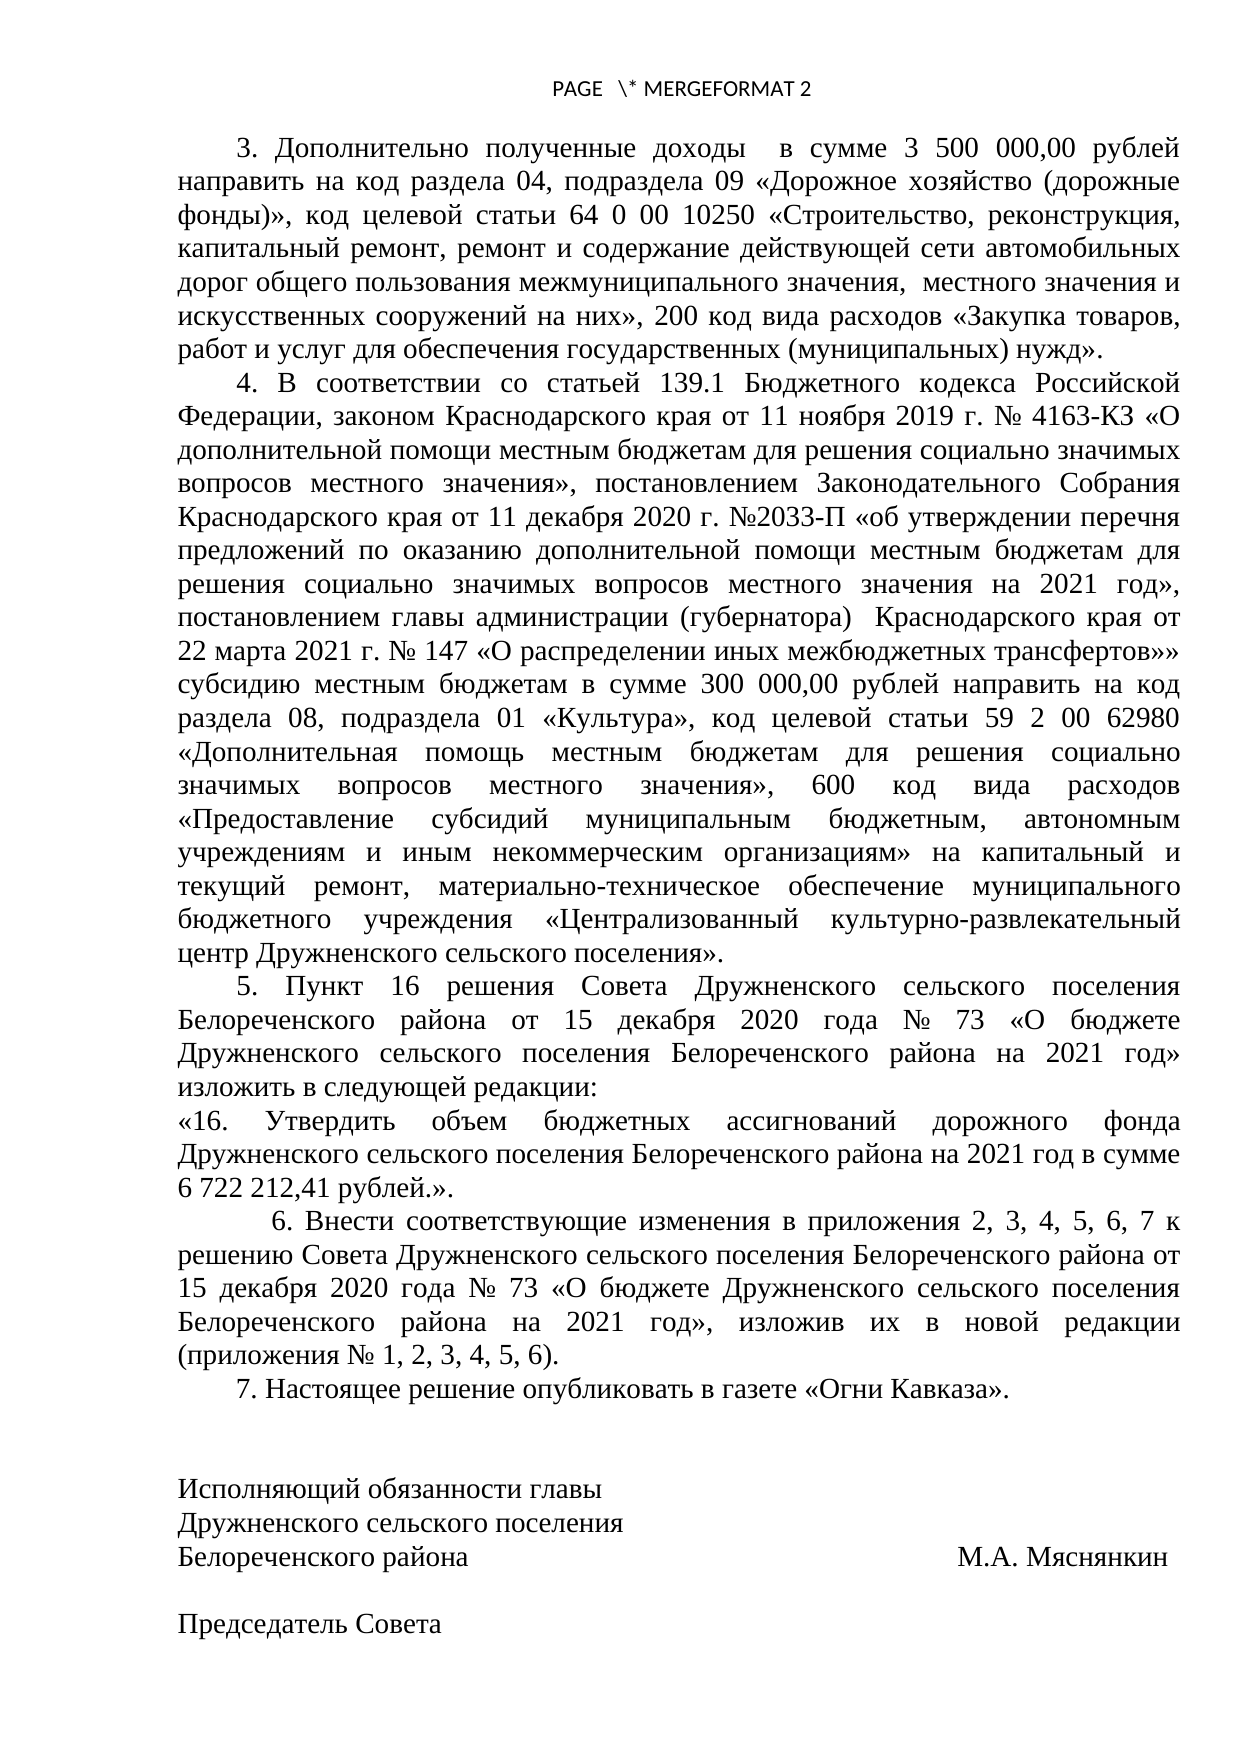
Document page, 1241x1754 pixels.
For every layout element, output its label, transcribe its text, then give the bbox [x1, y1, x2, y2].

text Председатель Совета [177, 1606, 1181, 1639]
text 6. Внести соответствующие изменения в приложения 2, 3, 4, 5, 6, 7 к решению Совета Дружненского сельского поселения Белореченского района от 15 декабря 2020 года № 73 «О бюджете Дружненского сельского поселения Белореченского района на 2021 год», изложив их в новой редакции (приложения № 1, 2, 3, 4, 5, 6). [177, 1203, 1181, 1371]
text 4. В соответствии со статьей 139.1 Бюджетного кодекса Российской Федерации, законом Краснодарского края от 11 ноября 2019 г. № 4163-КЗ «О дополнительной помощи местным бюджетам для решения социально значимых вопросов местного значения», постановлением Законодательного Собрания Краснодарского края от 11 декабря 2020 г. №2033-П «об утверждении перечня предложений по оказанию дополнительной помощи местным бюджетам для решения социально значимых вопросов местного значения на 2021 год», постановлением главы администрации (губернатора) Краснодарского края от 22 марта 2021 г. № 147 «О распределении иных межбюджетных трансфертов»» субсидию местным бюджетам в сумме 300 000,00 рублей направить на код раздела 08, подраздела 01 «Культура», код целевой статьи 59 2 00 62980 «Дополнительная помощь местным бюджетам для решения социально значимых вопросов местного значения», 600 код вида расходов «Предоставление субсидий муниципальным бюджетным, автономным учреждениям и иным некоммерческим организациям» на капитальный и текущий ремонт, материально-техническое обеспечение муниципального бюджетного учреждения «Централизованный культурно-развлекательный центр Дружненского сельского поселения». [177, 365, 1181, 968]
text 5. Пункт 16 решения Совета Дружненского сельского поселения Белореченского района от 15 декабря 2020 года № 73 «О бюджете Дружненского сельского поселения Белореченского района на 2021 год» изложить в следующей редакции: [177, 968, 1181, 1103]
text Дружненского сельского поселения [177, 1505, 1181, 1539]
text Белореченского района М.А. Мяснянкин [177, 1539, 1181, 1572]
text «16. Утвердить объем бюджетных ассигнований дорожного фонда Дружненского сельского поселения Белореченского района на 2021 год в сумме 6 722 212,41 рублей.». [177, 1103, 1181, 1203]
text Исполняющий обязанности главы [177, 1472, 1181, 1505]
text 7. Настоящее решение опубликовать в газете «Огни Кавказа». [177, 1371, 1181, 1404]
list 3. Дополнительно полученные доходы в сумме 3 500 000,00 рублей направить на код раздела 04, подраздела 09 «Дорожное хозяйство (дорожные фонды)», код целевой статьи 64 0 00 10250 «Строительство, реконструкция, капитальный ремонт, ремонт и содержание действующей сети автомобильных дорог общего пользования межмуниципального значения, местного значения и искусственных сооружений на них», 200 код вида расходов «Закупка товаров, работ и услуг для обеспечения государственных (муниципальных) нужд». [177, 130, 1181, 365]
